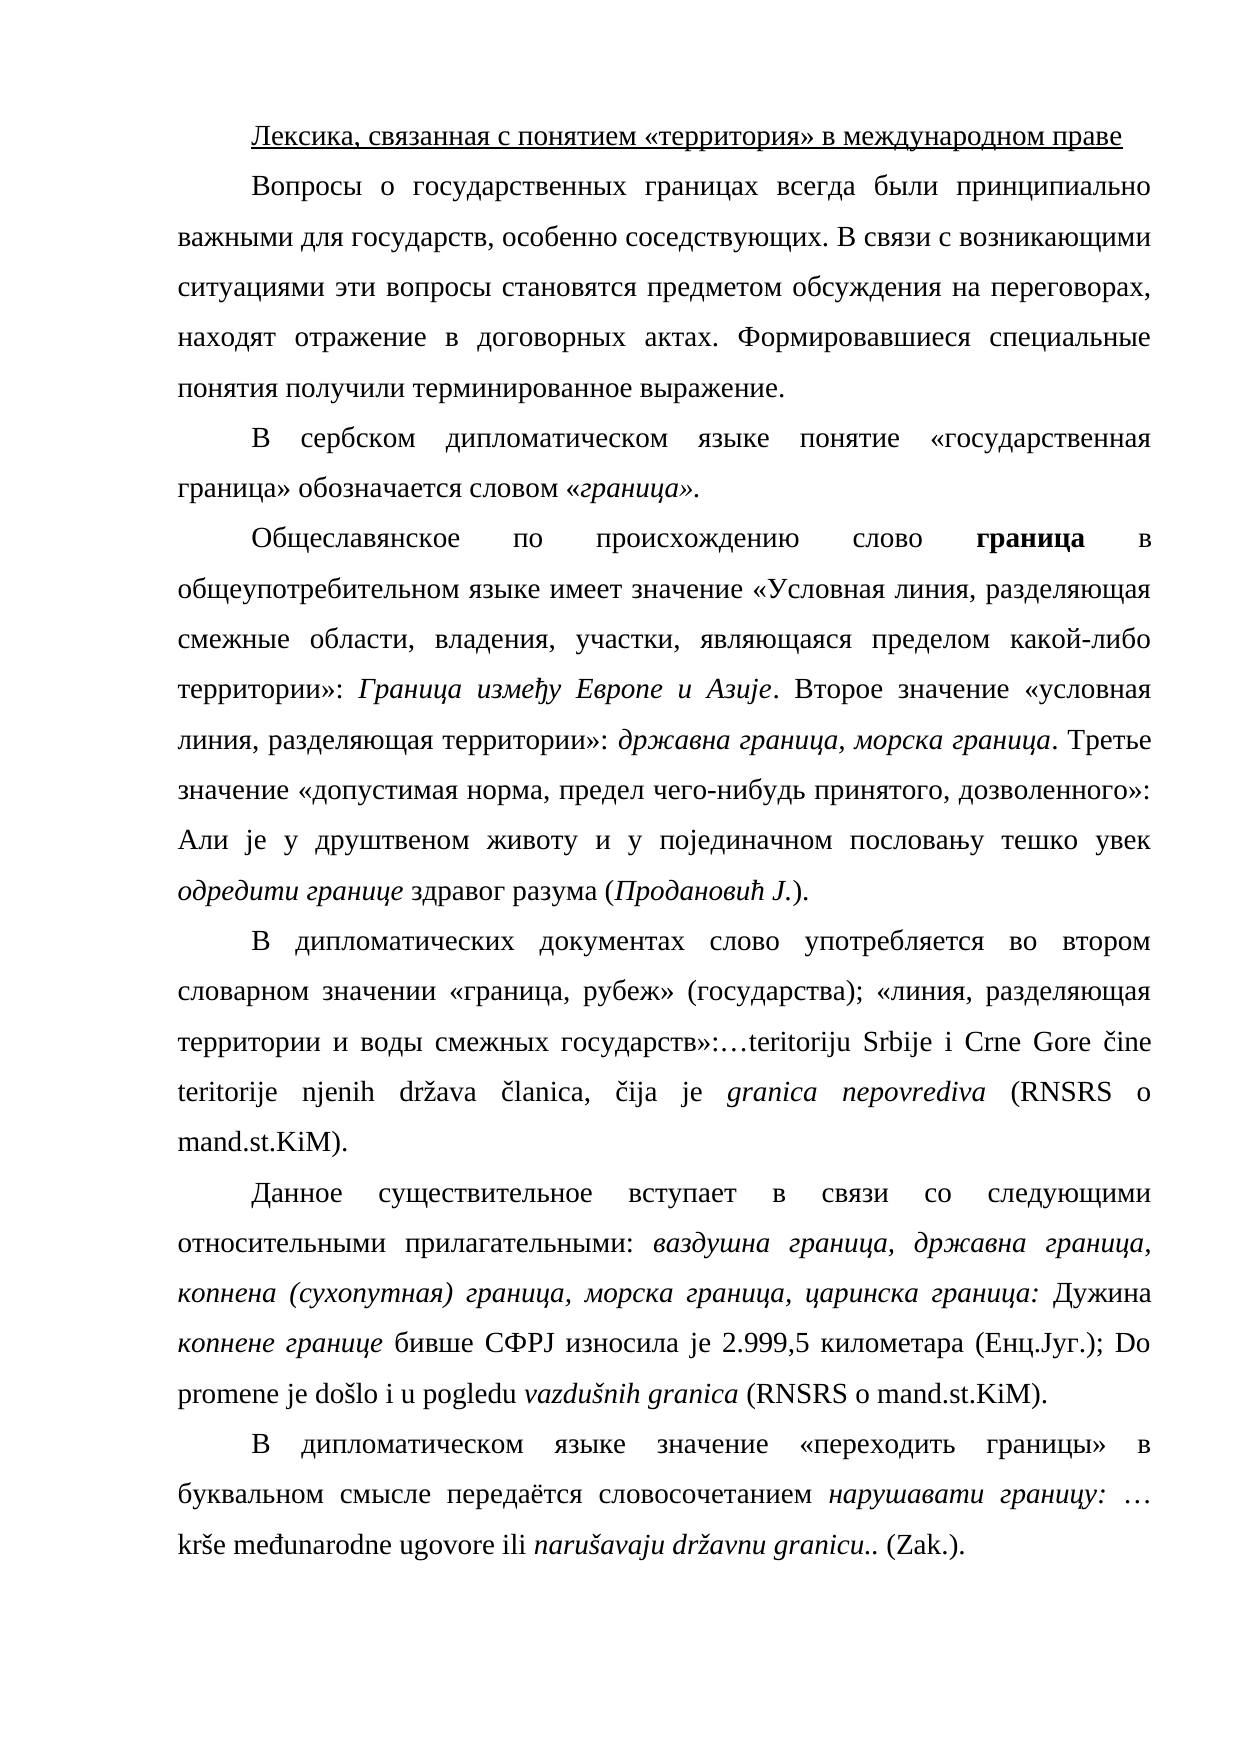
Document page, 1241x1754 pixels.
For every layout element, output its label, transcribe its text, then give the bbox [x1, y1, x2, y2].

text Вопросы о государственных границах всегда были принципиально важными для государств, особенно соседствующих. В связи с возникающими ситуациями эти вопросы становятся предметом обсуждения на переговорах, находят отражение в договорных актах. Формировавшиеся специальные понятия получили терминированное выражение. [177, 168, 1152, 403]
text Данное существительное вступает в связи со следующими относительными прилагательными: ваздушна граница, државна граница, копнена (сухопутная) граница, морска граница, царинска граница: Дужина копнене границе бивше СФРЈ износила је 2.999,5 километара (Енц.Jуг.); Do promene je došlo i u pogledu vazdušnih granica (RNSRS o mand.st.KiM). [177, 1175, 1152, 1409]
text В дипломатических документах слово употребляется во втором словарном значении «граница, рубеж» (государства); «линия, разделяющая территории и воды смежных государств»:…teritoriju Srbije i Crne Gore čine teritorije njenih država članica, čija je granica nepovrediva (RNSRS o mand.st.KiM). [177, 923, 1152, 1158]
text В сербском дипломатическом языке понятие «государственная граница» обозначается словом «граница». [177, 420, 1152, 504]
text В дипломатическом языке значение «переходить границы» в буквальном смысле передаётся словосочетанием нарушавати границу: … krše međunarodne ugovore ili narušavaju državnu granicu.. (Zak.). [177, 1426, 1152, 1560]
text Общеславянское по происхождению слово граница в общеупотребительном языке имеет значение «Условная линия, разделяющая смежные области, владения, участки, являющаяся пределом какой-либо территории»: Граница између Европе и Азиjе. Второе значение «условная линия, разделяющая территории»: државна граница, морска граница. Третье значение «допустимая норма, предел чего-нибудь принятого, дозволенного»: Али је у друштвеном животу и у појединачном пословању тешко увек одредити границе здравог разума (Продановић J.). [177, 521, 1152, 906]
text Лексика, связанная с понятием «территория» в международном праве [251, 118, 1152, 152]
